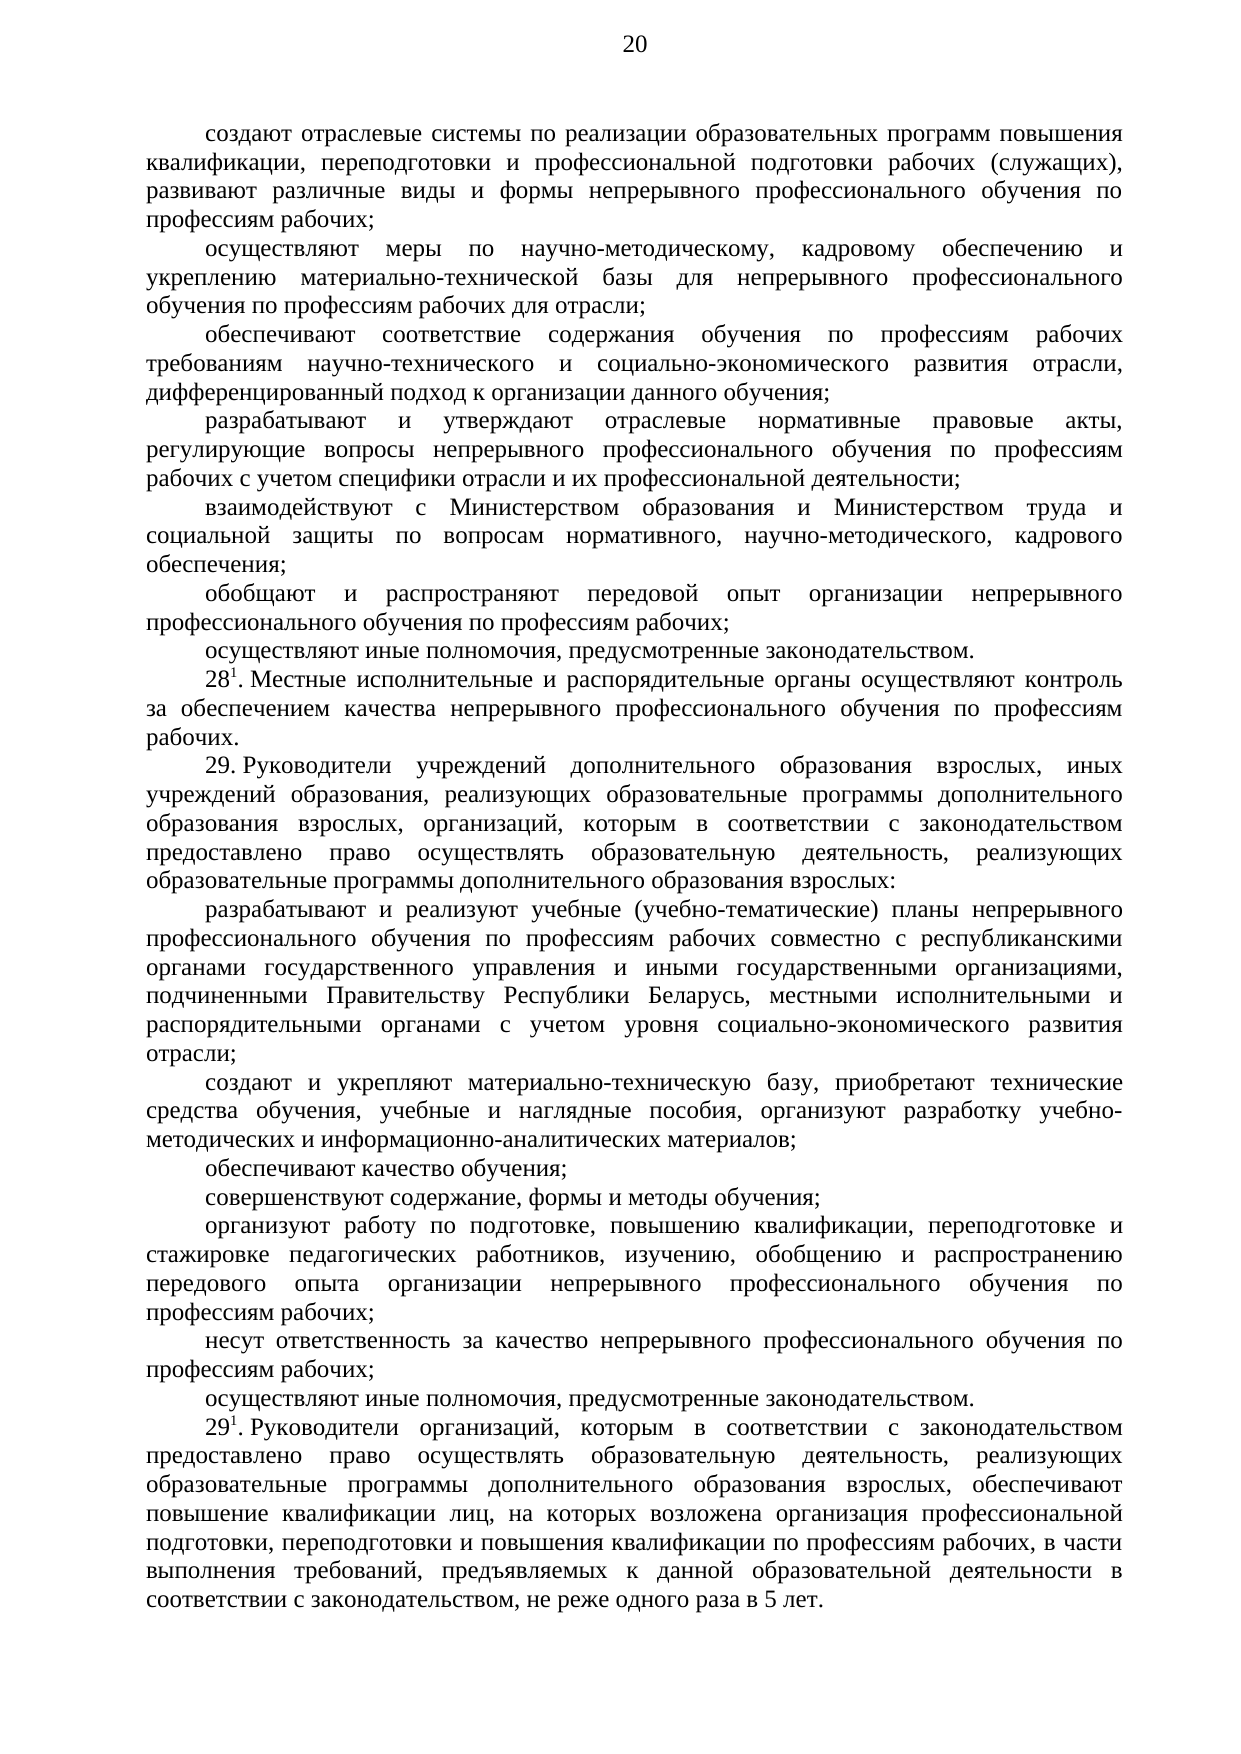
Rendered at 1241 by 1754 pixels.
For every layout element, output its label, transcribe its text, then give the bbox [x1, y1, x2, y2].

text несут ответственность за качество непрерывного профессионального обучения по профессиям рабочих; [146, 1326, 1123, 1383]
text обобщают и распространяют передовой опыт организации непрерывного профессионального обучения по профессиям рабочих; [146, 578, 1123, 636]
text разрабатывают и реализуют учебные (учебно-тематические) планы непрерывного профессионального обучения по профессиям рабочих совместно с республиканскими органами государственного управления и иными государственными организациями, подчиненными Правительству Республики Беларусь, местными исполнительными и распорядительными органами с учетом уровня социально-экономического развития отрасли; [146, 894, 1123, 1067]
text 291. Руководители организаций, которым в соответствии с законодательством предоставлено право осуществлять образовательную деятельность, реализующих образовательные программы дополнительного образования взрослых, обеспечивают повышение квалификации лиц, на которых возложена организация профессиональной подготовки, переподготовки и повышения квалификации по профессиям рабочих, в части выполнения требований, предъявляемых к данной образовательной деятельности в соответствии с законодательством, не реже одного раза в 5 лет. [146, 1412, 1123, 1613]
text разрабатывают и утверждают отраслевые нормативные правовые акты, регулирующие вопросы непрерывного профессионального обучения по профессиям рабочих с учетом специфики отрасли и их профессиональной деятельности; [146, 406, 1123, 492]
text совершенствуют содержание, формы и методы обучения; [146, 1182, 1123, 1211]
text организуют работу по подготовке, повышению квалификации, переподготовке и стажировке педагогических работников, изучению, обобщению и распространению передового опыта организации непрерывного профессионального обучения по профессиям рабочих; [146, 1211, 1123, 1326]
text создают отраслевые системы по реализации образовательных программ повышения квалификации, переподготовки и профессиональной подготовки рабочих (служащих), развивают различные виды и формы непрерывного профессионального обучения по профессиям рабочих; [146, 118, 1123, 233]
text создают и укрепляют материально-техническую базу, приобретают технические средства обучения, учебные и наглядные пособия, организуют разработку учебно-методических и информационно-аналитических материалов; [146, 1067, 1123, 1153]
text 281. Местные исполнительные и распорядительные органы осуществляют контроль за обеспечением качества непрерывного профессионального обучения по профессиям рабочих. [146, 664, 1123, 751]
text осуществляют иные полномочия, предусмотренные законодательством. [146, 1383, 1123, 1412]
text взаимодействуют с Министерством образования и Министерством труда и социальной защиты по вопросам нормативного, научно-методического, кадрового обеспечения; [146, 492, 1123, 578]
text осуществляют иные полномочия, предусмотренные законодательством. [146, 636, 1123, 664]
text осуществляют меры по научно-методическому, кадровому обеспечению и укреплению материально-технической базы для непрерывного профессионального обучения по профессиям рабочих для отрасли; [146, 233, 1123, 319]
text 29. Руководители учреждений дополнительного образования взрослых, иных учреждений образования, реализующих образовательные программы дополнительного образования взрослых, организаций, которым в соответствии с законодательством предоставлено право осуществлять образовательную деятельность, реализующих образовательные программы дополнительного образования взрослых: [146, 751, 1123, 894]
text обеспечивают качество обучения; [146, 1153, 1123, 1182]
text обеспечивают соответствие содержания обучения по профессиям рабочих требованиям научно-технического и социально-экономического развития отрасли, дифференцированный подход к организации данного обучения; [146, 319, 1123, 406]
